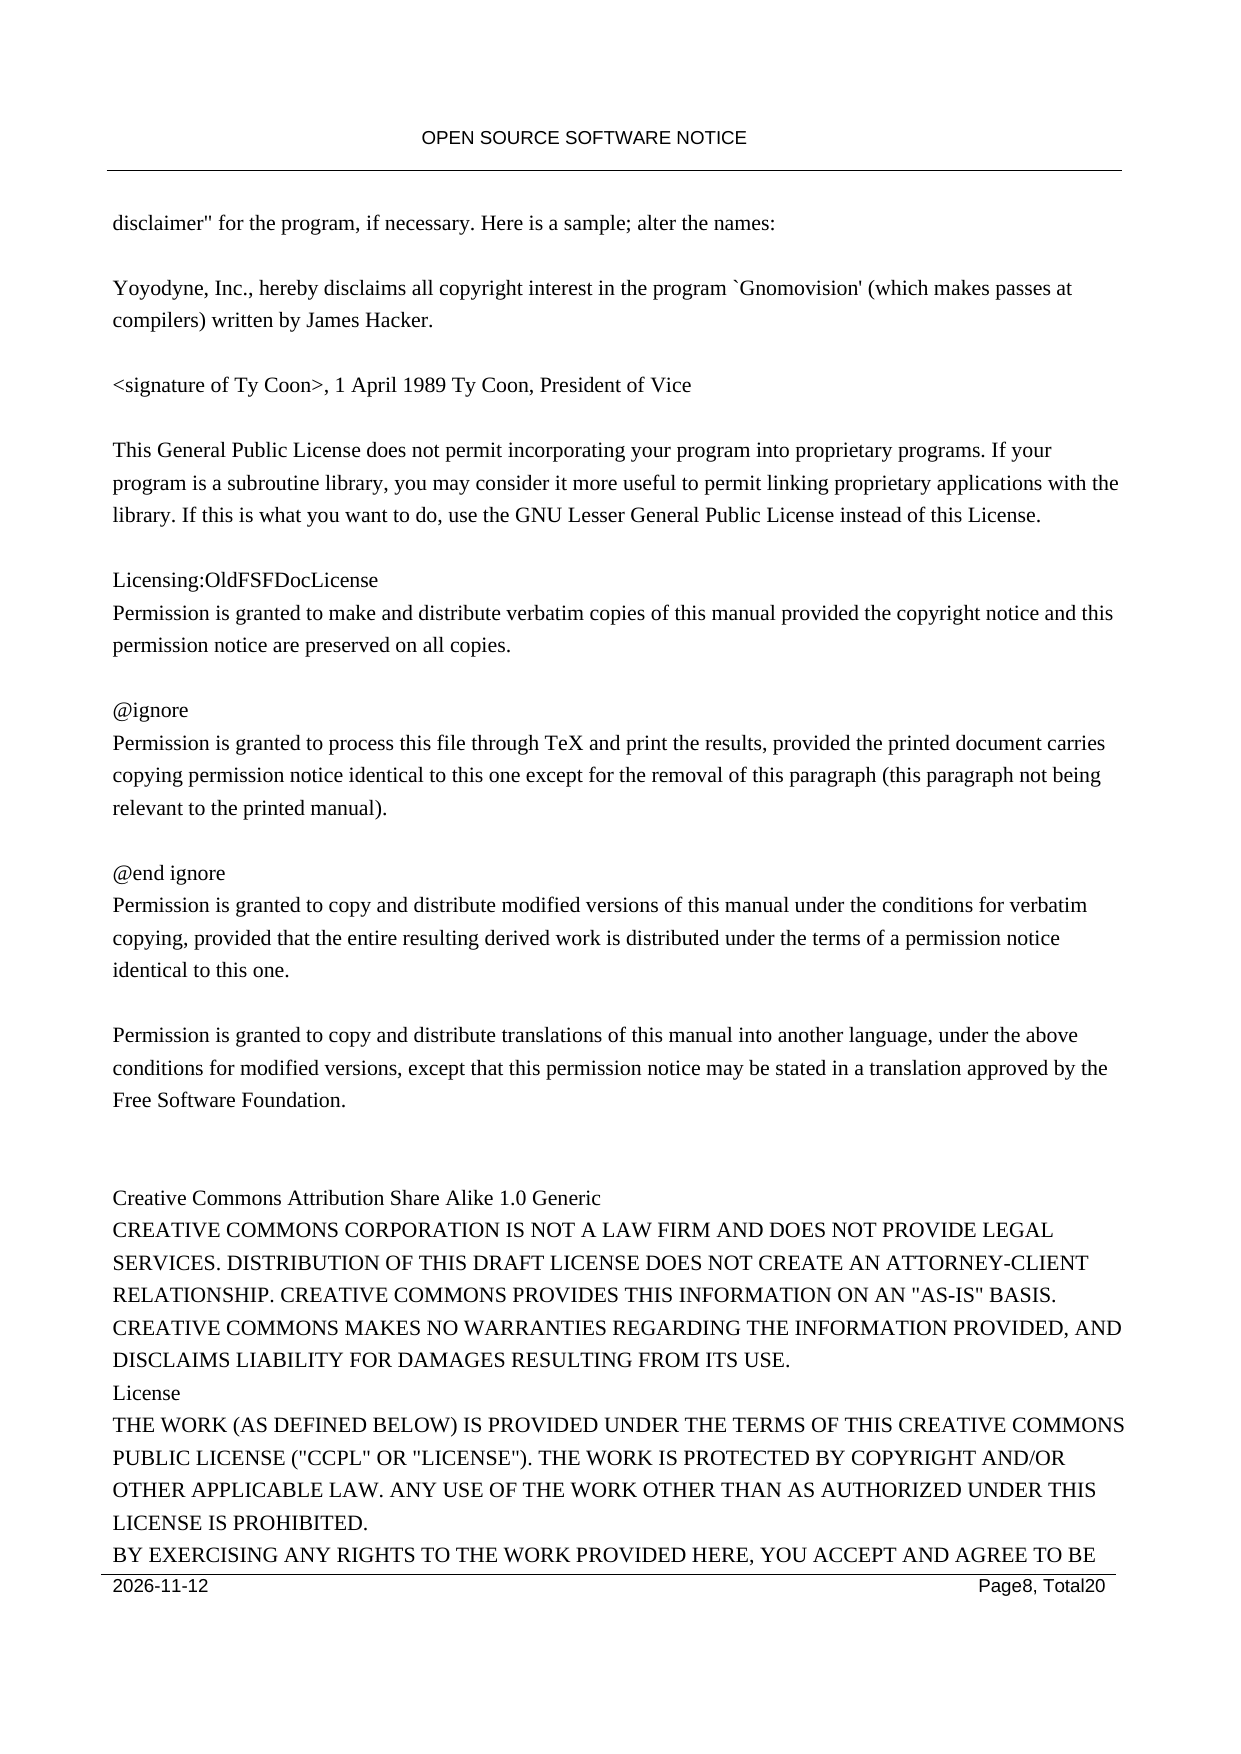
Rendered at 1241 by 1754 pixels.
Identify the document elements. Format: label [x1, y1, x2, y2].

text [112, 206, 1128, 1571]
